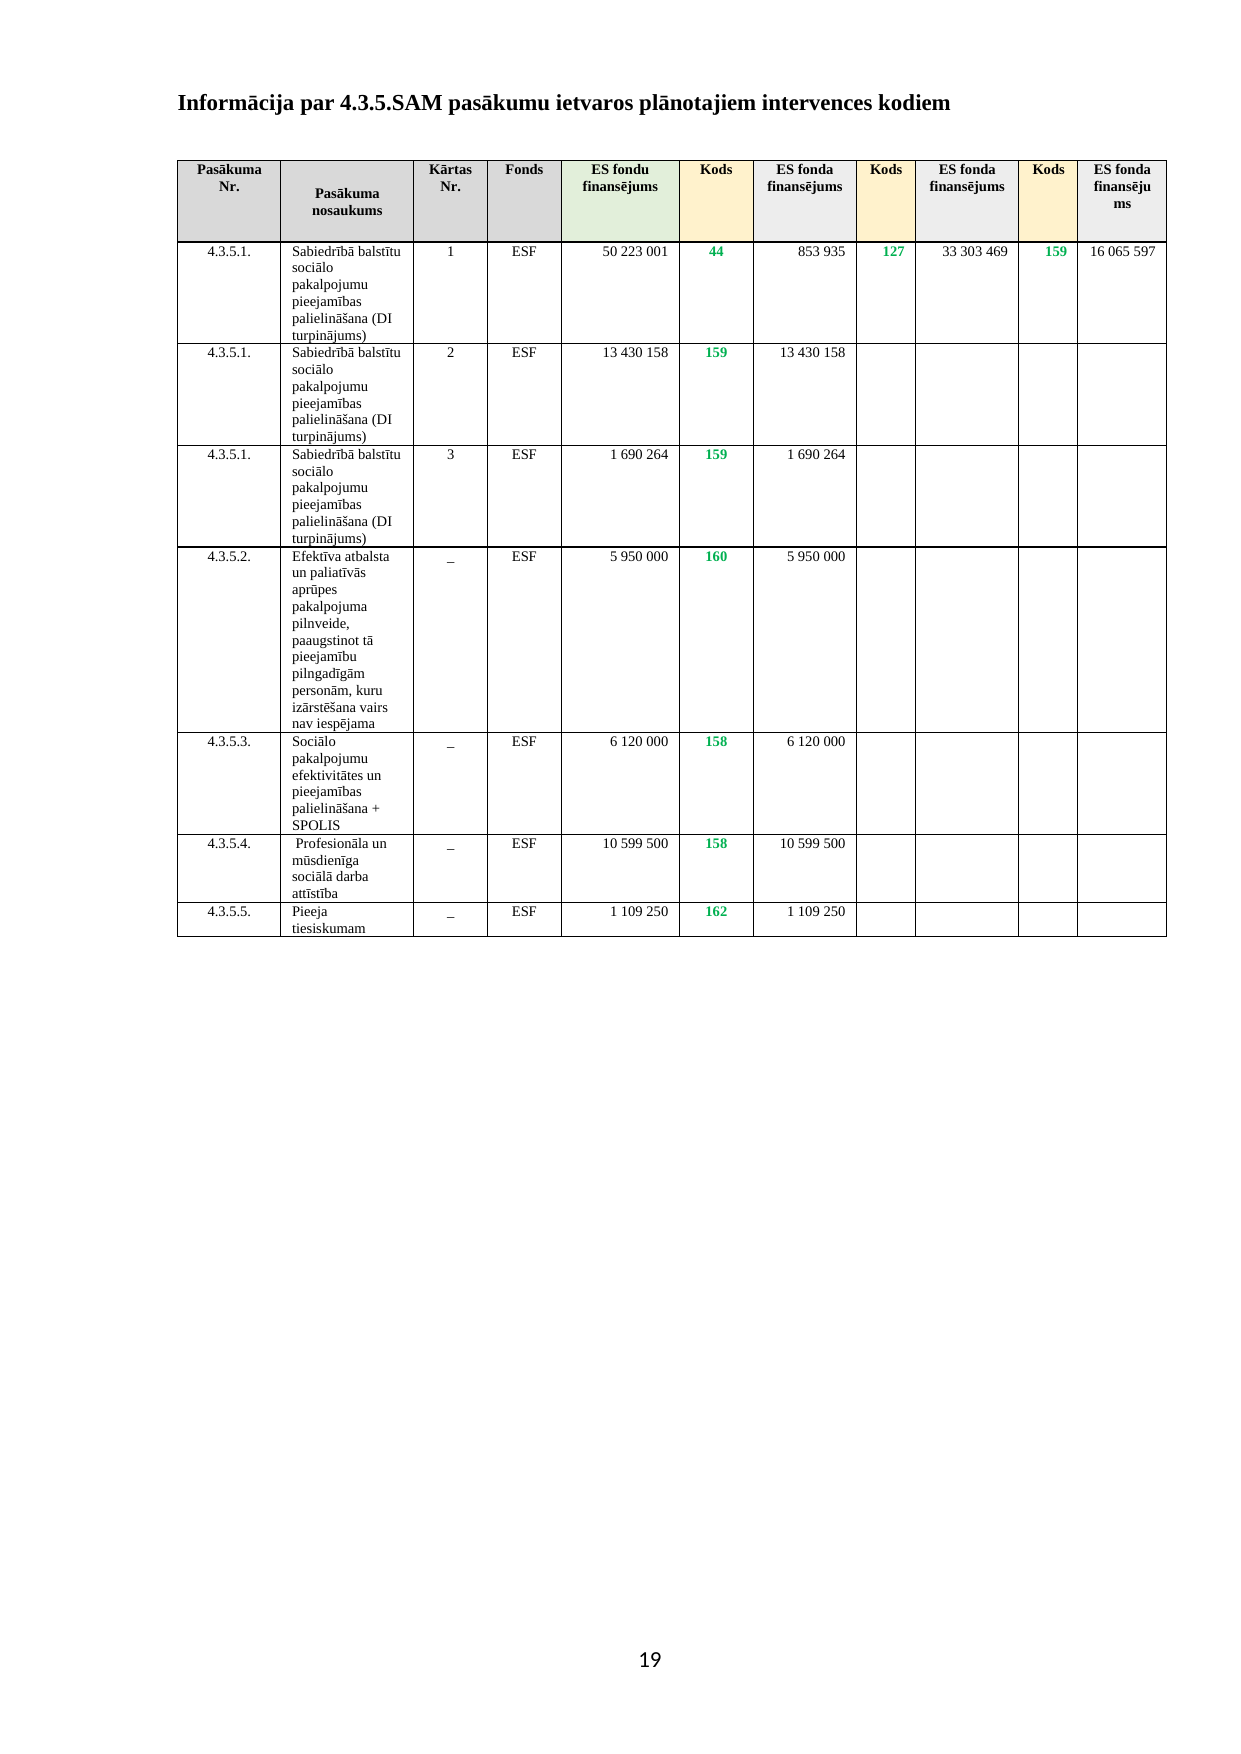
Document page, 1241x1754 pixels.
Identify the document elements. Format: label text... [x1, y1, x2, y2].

table_header Kods [680, 161, 753, 241]
table_cell 1 109 250 [562, 903, 679, 936]
table_cell Sociālo pakalpojumu efektivitātes un pieejamības palielināšana + SPOLIS [281, 733, 413, 833]
table_cell 6 120 000 [562, 733, 679, 833]
table_cell 10 599 500 [562, 835, 679, 902]
table_cell [857, 733, 915, 833]
table_cell [857, 344, 915, 445]
table_cell 3 [414, 446, 487, 546]
table_header Pasākuma nosaukums [281, 161, 413, 241]
table_header ES fonda finansējums [916, 161, 1018, 241]
table_header ES fonda finansējums [754, 161, 856, 241]
table_cell [857, 903, 915, 936]
table_cell ESF [488, 344, 561, 445]
table_cell 158 [680, 835, 753, 902]
table_cell ESF [488, 243, 561, 343]
table_header ES fonda finansējums [1078, 161, 1166, 241]
table_cell [857, 548, 915, 732]
table_cell 5 950 000 [562, 548, 679, 732]
table_cell 50 223 001 [562, 243, 679, 343]
table_cell Efektīva atbalsta un paliatīvās aprūpes pakalpojuma pilnveide, paaugstinot tā pieejamību pilngadīgām personām, kuru izārstēšana vairs nav iespējama [281, 548, 413, 732]
table_cell 160 [680, 548, 753, 732]
table_cell Pieeja tiesiskumam [281, 903, 413, 936]
table_cell [1078, 344, 1166, 445]
table_cell [1019, 733, 1077, 833]
table_cell 4.3.5.2. [178, 548, 280, 732]
table_cell [1078, 548, 1166, 732]
table_cell [1078, 446, 1166, 546]
table_cell 159 [680, 344, 753, 445]
table_cell 13 430 158 [754, 344, 856, 445]
table_cell 127 [857, 243, 915, 343]
table_cell 13 430 158 [562, 344, 679, 445]
table_cell Sabiedrībā balstītu sociālo pakalpojumu pieejamības palielināšana (DI turpinājums) [281, 344, 413, 445]
table_header Fonds [488, 161, 561, 241]
table_cell 10 599 500 [754, 835, 856, 902]
table_cell [916, 733, 1018, 833]
table_cell _ [414, 903, 487, 936]
table_cell _ [414, 733, 487, 833]
table_cell 1 109 250 [754, 903, 856, 936]
table_cell ESF [488, 835, 561, 902]
table_cell [1019, 446, 1077, 546]
table_cell 4.3.5.4. [178, 835, 280, 902]
table_cell 1 690 264 [562, 446, 679, 546]
table_cell [1019, 835, 1077, 902]
table_cell 33 303 469 [916, 243, 1018, 343]
table_cell [1078, 835, 1166, 902]
table_cell 1 [414, 243, 487, 343]
table_cell ESF [488, 733, 561, 833]
table_cell Profesionāla un mūsdienīga sociālā darba attīstība [281, 835, 413, 902]
table_cell 16 065 597 [1078, 243, 1166, 343]
table_cell [916, 835, 1018, 902]
table_cell [1019, 344, 1077, 445]
table_cell 4.3.5.3. [178, 733, 280, 833]
table_header Pasākuma Nr. [178, 161, 280, 241]
table_cell ESF [488, 548, 561, 732]
table_header Kods [1019, 161, 1077, 241]
table_cell 2 [414, 344, 487, 445]
table_cell [1019, 548, 1077, 732]
table_cell 44 [680, 243, 753, 343]
table_header Kārtas Nr. [414, 161, 487, 241]
table_cell ESF [488, 446, 561, 546]
table_header ES fondu finansējums [562, 161, 679, 241]
table_cell 159 [680, 446, 753, 546]
table_cell 5 950 000 [754, 548, 856, 732]
table_cell 4.3.5.1. [178, 344, 280, 445]
table_cell [916, 446, 1018, 546]
table_cell 158 [680, 733, 753, 833]
table_cell ESF [488, 903, 561, 936]
table_cell 159 [1019, 243, 1077, 343]
table_cell [857, 446, 915, 546]
table_header Kods [857, 161, 915, 241]
table_cell [857, 835, 915, 902]
table_cell [1078, 733, 1166, 833]
table_cell [1078, 903, 1166, 936]
table_cell Sabiedrībā balstītu sociālo pakalpojumu pieejamības palielināšana (DI turpinājums) [281, 243, 413, 343]
table_cell 162 [680, 903, 753, 936]
table_cell [916, 344, 1018, 445]
table_cell Sabiedrībā balstītu sociālo pakalpojumu pieejamības palielināšana (DI turpinājums) [281, 446, 413, 546]
table_cell [1019, 903, 1077, 936]
table_cell 4.3.5.1. [178, 243, 280, 343]
table_cell 4.3.5.1. [178, 446, 280, 546]
table_cell 4.3.5.5. [178, 903, 280, 936]
table_cell _ [414, 548, 487, 732]
table_cell [916, 548, 1018, 732]
table_cell 1 690 264 [754, 446, 856, 546]
table_cell [916, 903, 1018, 936]
table_cell _ [414, 835, 487, 902]
table_cell 853 935 [754, 243, 856, 343]
text Informācija par 4.3.5.SAM pasākumu ietvaros plānotajiem intervences kodiem [177, 89, 1122, 115]
table_cell 6 120 000 [754, 733, 856, 833]
